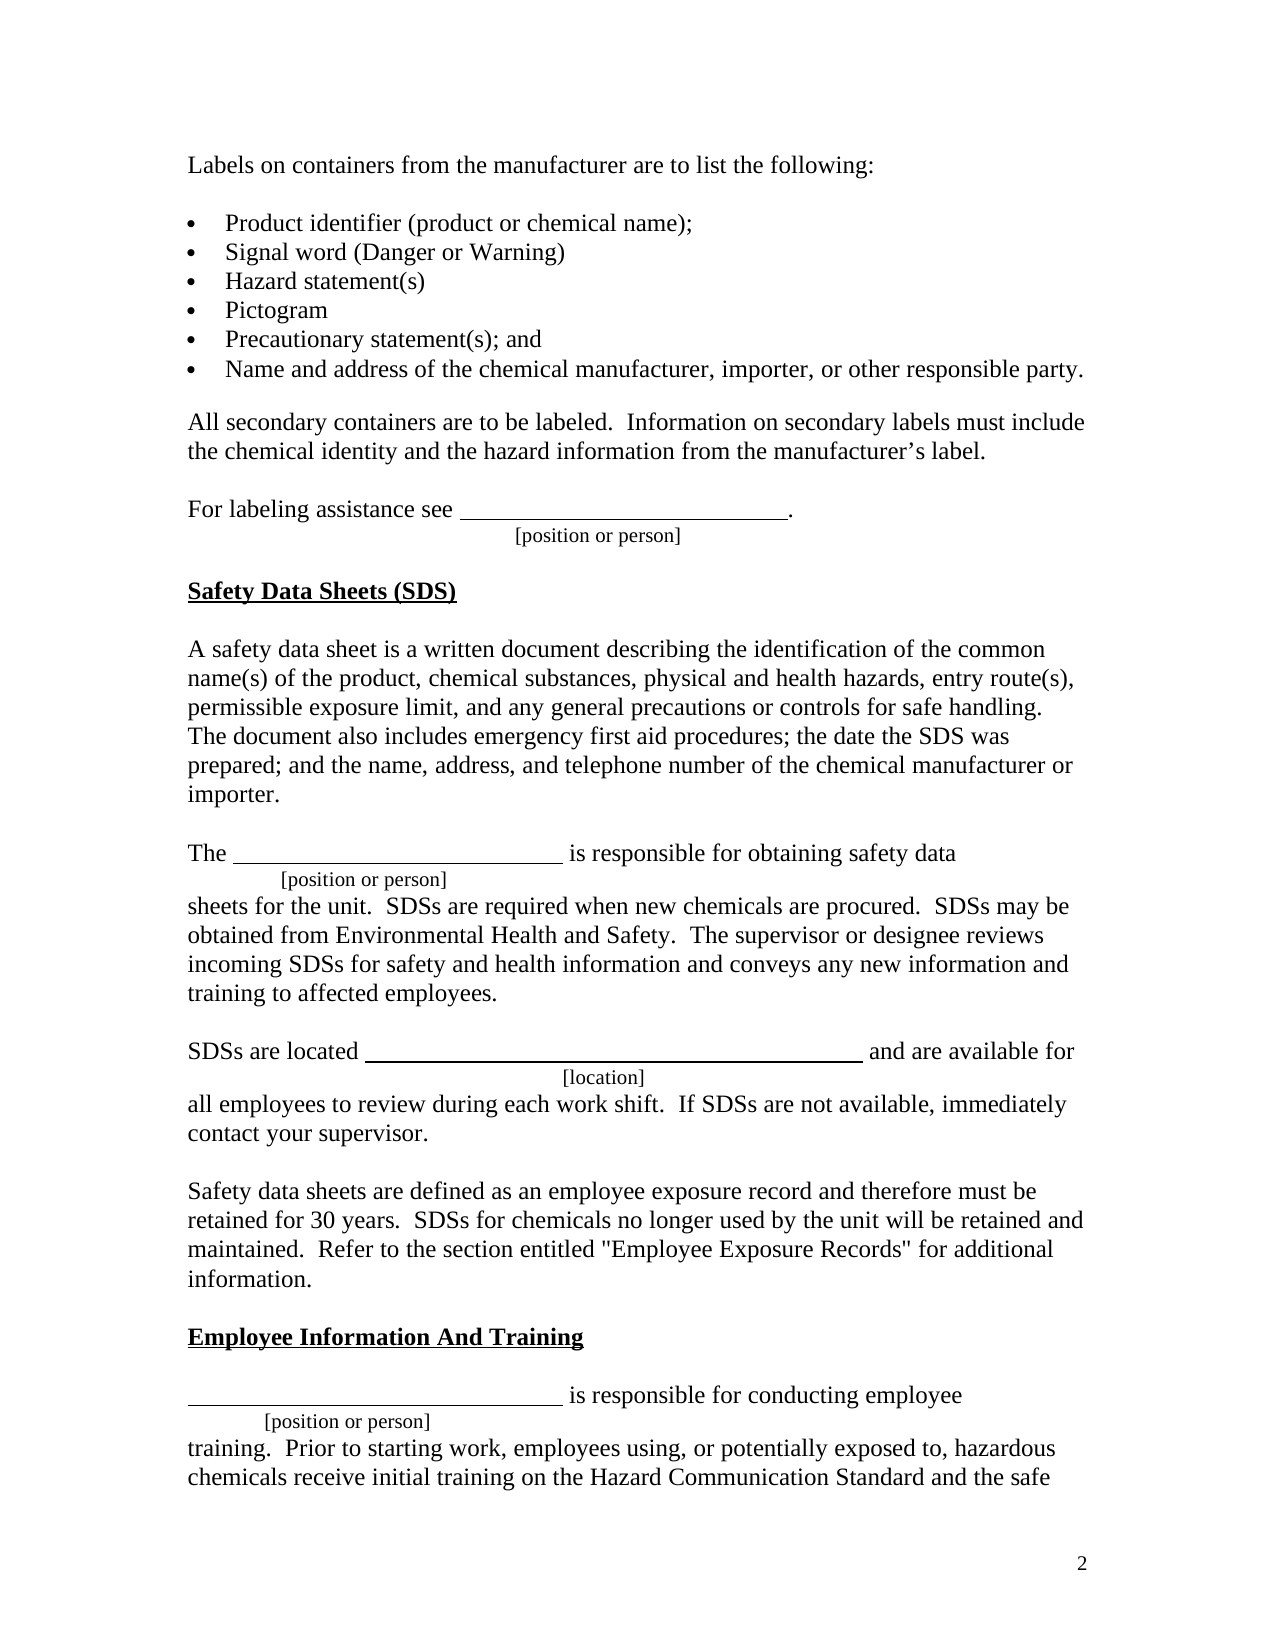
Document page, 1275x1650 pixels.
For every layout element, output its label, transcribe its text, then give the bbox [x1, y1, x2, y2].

list Product identifier (product or chemical name); [187, 208, 1087, 237]
list Hazard statement(s) [187, 266, 1087, 295]
text The is responsible for obtaining safety data [187, 837, 1087, 867]
text Safety data sheets are defined as an employee exposure record and therefore must be retained for 30 years. SDSs for chemicals no longer used by the unit will be retained and maintained. Refer to the section entitled "Employee Exposure Records" for additional information. [187, 1176, 1087, 1292]
text is responsible for conducting employee [187, 1380, 1087, 1409]
list Pictogram [187, 295, 1087, 324]
text [position or person] [187, 867, 1087, 891]
text [location] [187, 1065, 1087, 1089]
text all employees to review during each work shift. If SDSs are not available, immediately contact your supervisor. [187, 1089, 1087, 1147]
text For labeling assistance see . [187, 494, 1087, 523]
list Signal word (Danger or Warning) [187, 237, 1087, 266]
list Name and address of the chemical manufacturer, importer, or other responsible party. [187, 353, 1087, 382]
text Labels on containers from the manufacturer are to list the following: [187, 150, 1087, 179]
text sheets for the unit. SDSs are required when new chemicals are procured. SDSs may be obtained from Environmental Health and Safety. The supervisor or designee reviews incoming SDSs for safety and health information and conveys any new information and training to affected employees. [187, 891, 1087, 1007]
text [position or person] [187, 1409, 1087, 1433]
text All secondary containers are to be labeled. Information on secondary labels must include the chemical identity and the hazard information from the manufacturer’s label. [187, 407, 1087, 465]
text [position or person] [187, 523, 1087, 547]
text A safety data sheet is a written document describing the identification of the common name(s) of the product, chemical substances, physical and health hazards, entry route(s), permissible exposure limit, and any general precautions or controls for safe handling. The document also includes emergency first aid procedures; the date the SDS was prepared; and the name, address, and telephone number of the chemical manufacturer or importer. [187, 634, 1087, 808]
text Employee Information And Training [187, 1322, 1087, 1351]
text Safety Data Sheets (SDS) [187, 576, 1087, 605]
list Precautionary statement(s); and [187, 324, 1087, 353]
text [187, 1433, 1087, 1491]
text SDSs are located and are available for [187, 1036, 1087, 1065]
